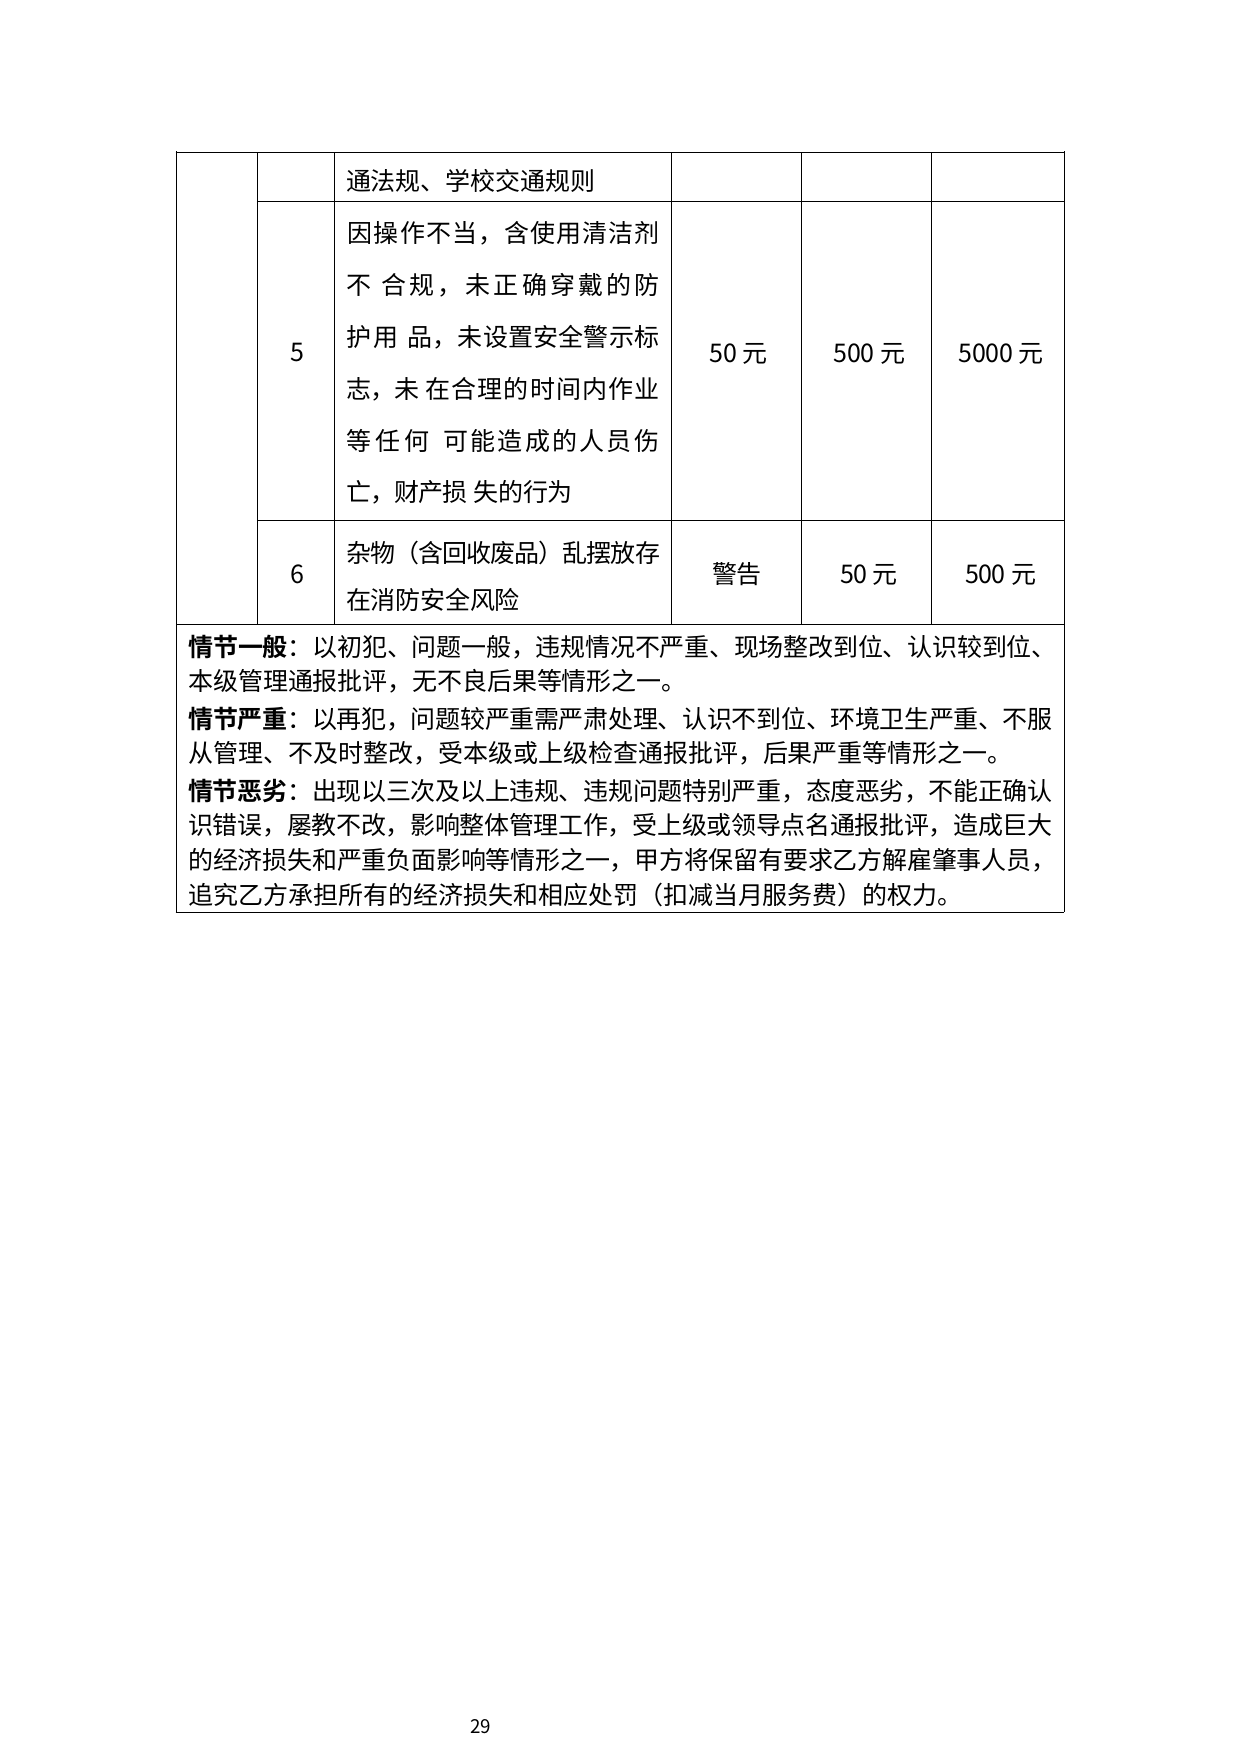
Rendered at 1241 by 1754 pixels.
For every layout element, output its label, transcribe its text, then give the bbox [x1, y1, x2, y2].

table_cell 50 元 [672, 202, 801, 520]
table_cell 500 元 [802, 202, 931, 520]
table_cell 警告 [672, 521, 801, 624]
table_header 通法规、学校交通规则 [335, 153, 671, 201]
table_cell 杂物（含回收废品）乱摆放存 在消防安全风险 [335, 521, 671, 624]
table_cell 6 [258, 521, 334, 624]
table_header [932, 153, 1064, 201]
table_cell 情节一般：以初犯、问题一般，违规情况不严重、现场整改到位、认识较到位、 本级管理通报批评，无不良后果等情形之一。 情节严重：以再犯，问题较严重需严肃处理、认识不到位、环境卫生严重、不服 从管理、不及时整改，受本级或上级检查通报批评，后果严重等情形之一。 情节恶劣：出现以三次及以上违规、违规问题特别严重，态度恶劣，不能正确认 识错误，屡教不改，影响整体管理工作，受上级或领导点名通报批评，造成巨大 的经济损失和严重负面影响等情形之一，甲方将保留有要求乙方解雇肇事人员， 追究乙方承担所有的经济损失和相应处罚（扣减当月服务费）的权力。 [177, 625, 1064, 912]
table_cell 500 元 [932, 521, 1064, 624]
table_cell 50 元 [802, 521, 931, 624]
table_header [672, 153, 801, 201]
table_cell 5 [258, 202, 334, 520]
table_header [177, 153, 257, 624]
table_cell 5000 元 [932, 202, 1064, 520]
table_header [258, 153, 334, 201]
table_cell 因操作不当，含使用清洁剂不 合规，未正确穿戴的防护用 品，未设置安全警示标志，未 在合理的时间内作业等任何 可能造成的人员伤亡，财产损 失的行为 [335, 202, 671, 520]
table_header [802, 153, 931, 201]
